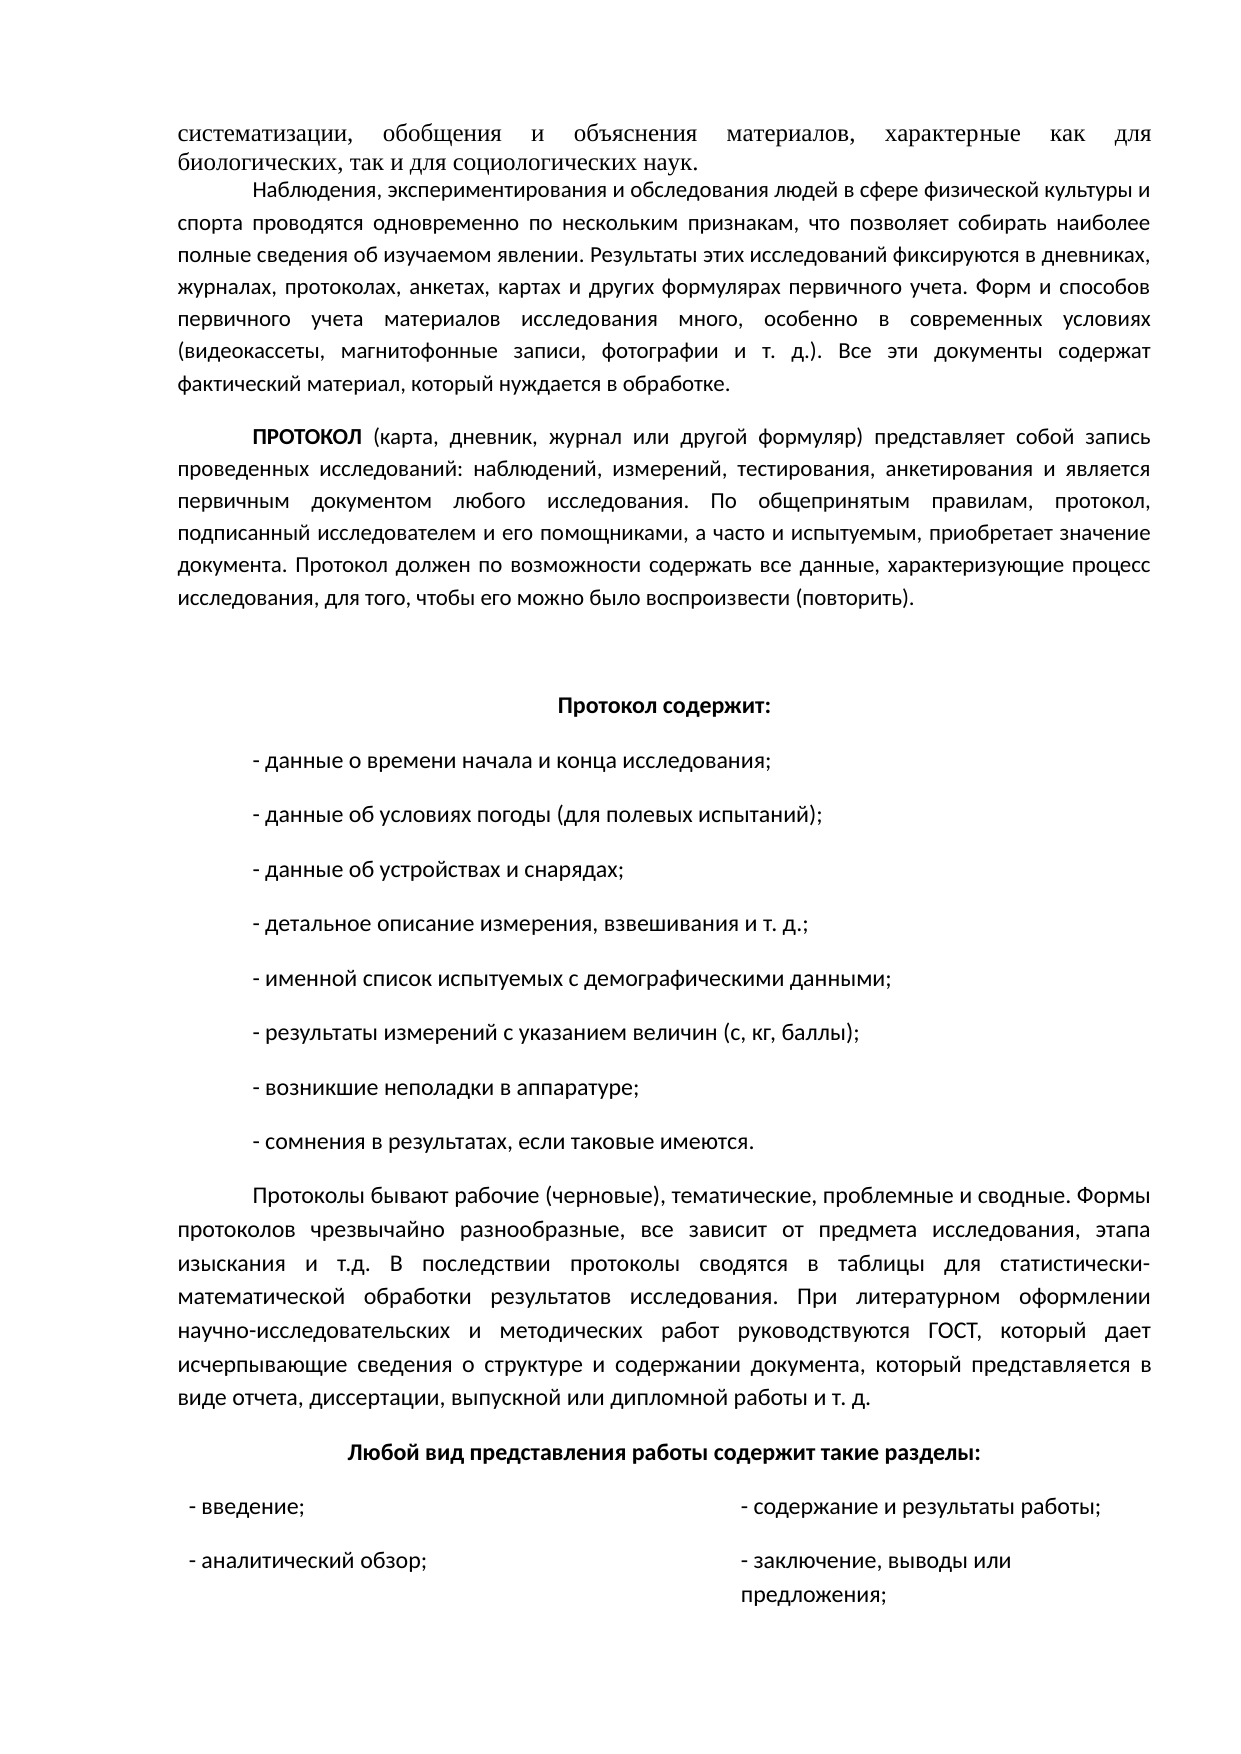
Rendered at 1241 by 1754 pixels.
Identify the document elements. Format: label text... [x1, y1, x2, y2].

text - возникшие неполадки в аппаратуре; [177, 1072, 1152, 1101]
text Протокол содержит: [177, 690, 1152, 719]
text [177, 118, 1152, 176]
text ПРОТОКОЛ (карта, дневник, журнал или другой формуляр) представляет собой запись проведенных исследований: наблюдений, измерений, тестирования, анкетирования и является первичным документом любого исследования. По общепринятым правилам, протокол, подписанный исследователем и его помощниками, а часто и испытуемым, приобретает значение документа. Протокол должен по возможности содержать все данные, характеризующие процесс исследования, для того, чтобы его можно было воспроизвести (повторить). [177, 422, 1152, 611]
text - данные о времени начала и конца исследования; [177, 745, 1152, 774]
text - данные об условиях погоды (для полевых испытаний); [177, 799, 1152, 828]
text Наблюдения, экспериментирования и обследования людей в сфере физической культуры и спорта проводятся одновременно по нескольким признакам, что позволяет собирать наиболее полные сведения об изучаемом явлении. Результаты этих исследований фиксируются в дневниках, журналах, протоколах, анкетах, картах и других формулярах первичного учета. Форм и способов первичного учета материалов исследования много, особенно в современных условиях (видеокассеты, магнитофонные записи, фотографии и т. д.). Все эти документы содержат фактический материал, который нуждается в обработке. [177, 176, 1152, 397]
text - детальное описание измерения, взвешивания и т. д.; [177, 908, 1152, 937]
text Протоколы бывают рабочие (черновые), тематические, проблемные и сводные. Формы протоколов чрезвычайно разнообразные, все зависит от предмета исследования, этапа изыскания и т.д. В последствии протоколы сводятся в таблицы для статистически-математической обработки результатов исследования. При литературном оформлении научно-исследовательских и методических работ руководствуются ГОСТ, который дает исчерпывающие сведения о структуре и содержании документа, который представляется в виде отчета, диссертации, выпускной или дипломной работы и т. д. [177, 1181, 1152, 1412]
text Любой вид представления работы содержит такие разделы: [177, 1437, 1152, 1466]
text - результаты измерений с указанием величин (с, кг, баллы); [177, 1017, 1152, 1046]
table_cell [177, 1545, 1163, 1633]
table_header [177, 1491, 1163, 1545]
text - данные об устройствах и снарядах; [177, 854, 1152, 883]
text - сомнения в результатах, если таковые имеются. [177, 1126, 1152, 1155]
text - именной список испытуемых с демографическими данными; [177, 963, 1152, 992]
